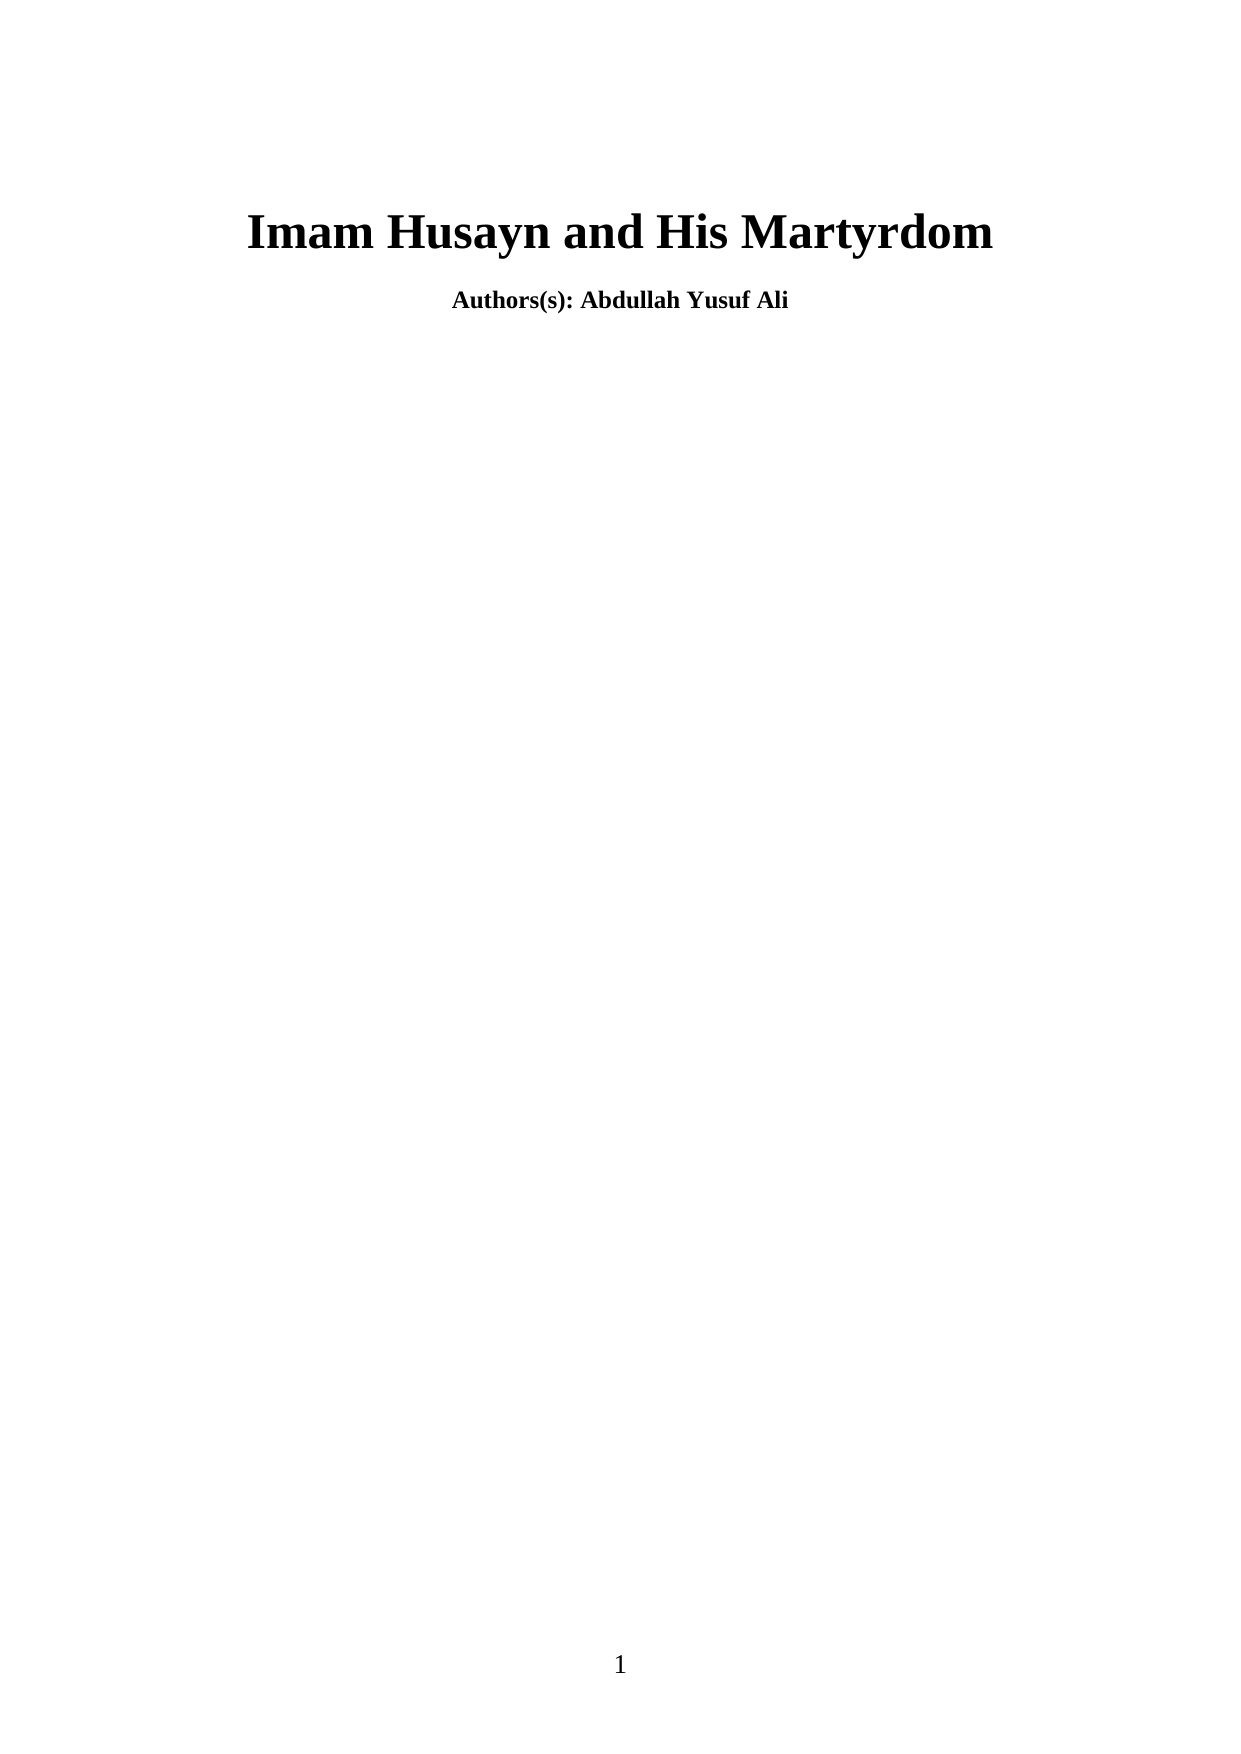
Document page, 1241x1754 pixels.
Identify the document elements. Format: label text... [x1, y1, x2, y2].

text Authors(s): Abdullah Yusuf Ali [236, 285, 1004, 313]
text Imam Husayn and His Martyrdom [236, 202, 1004, 260]
